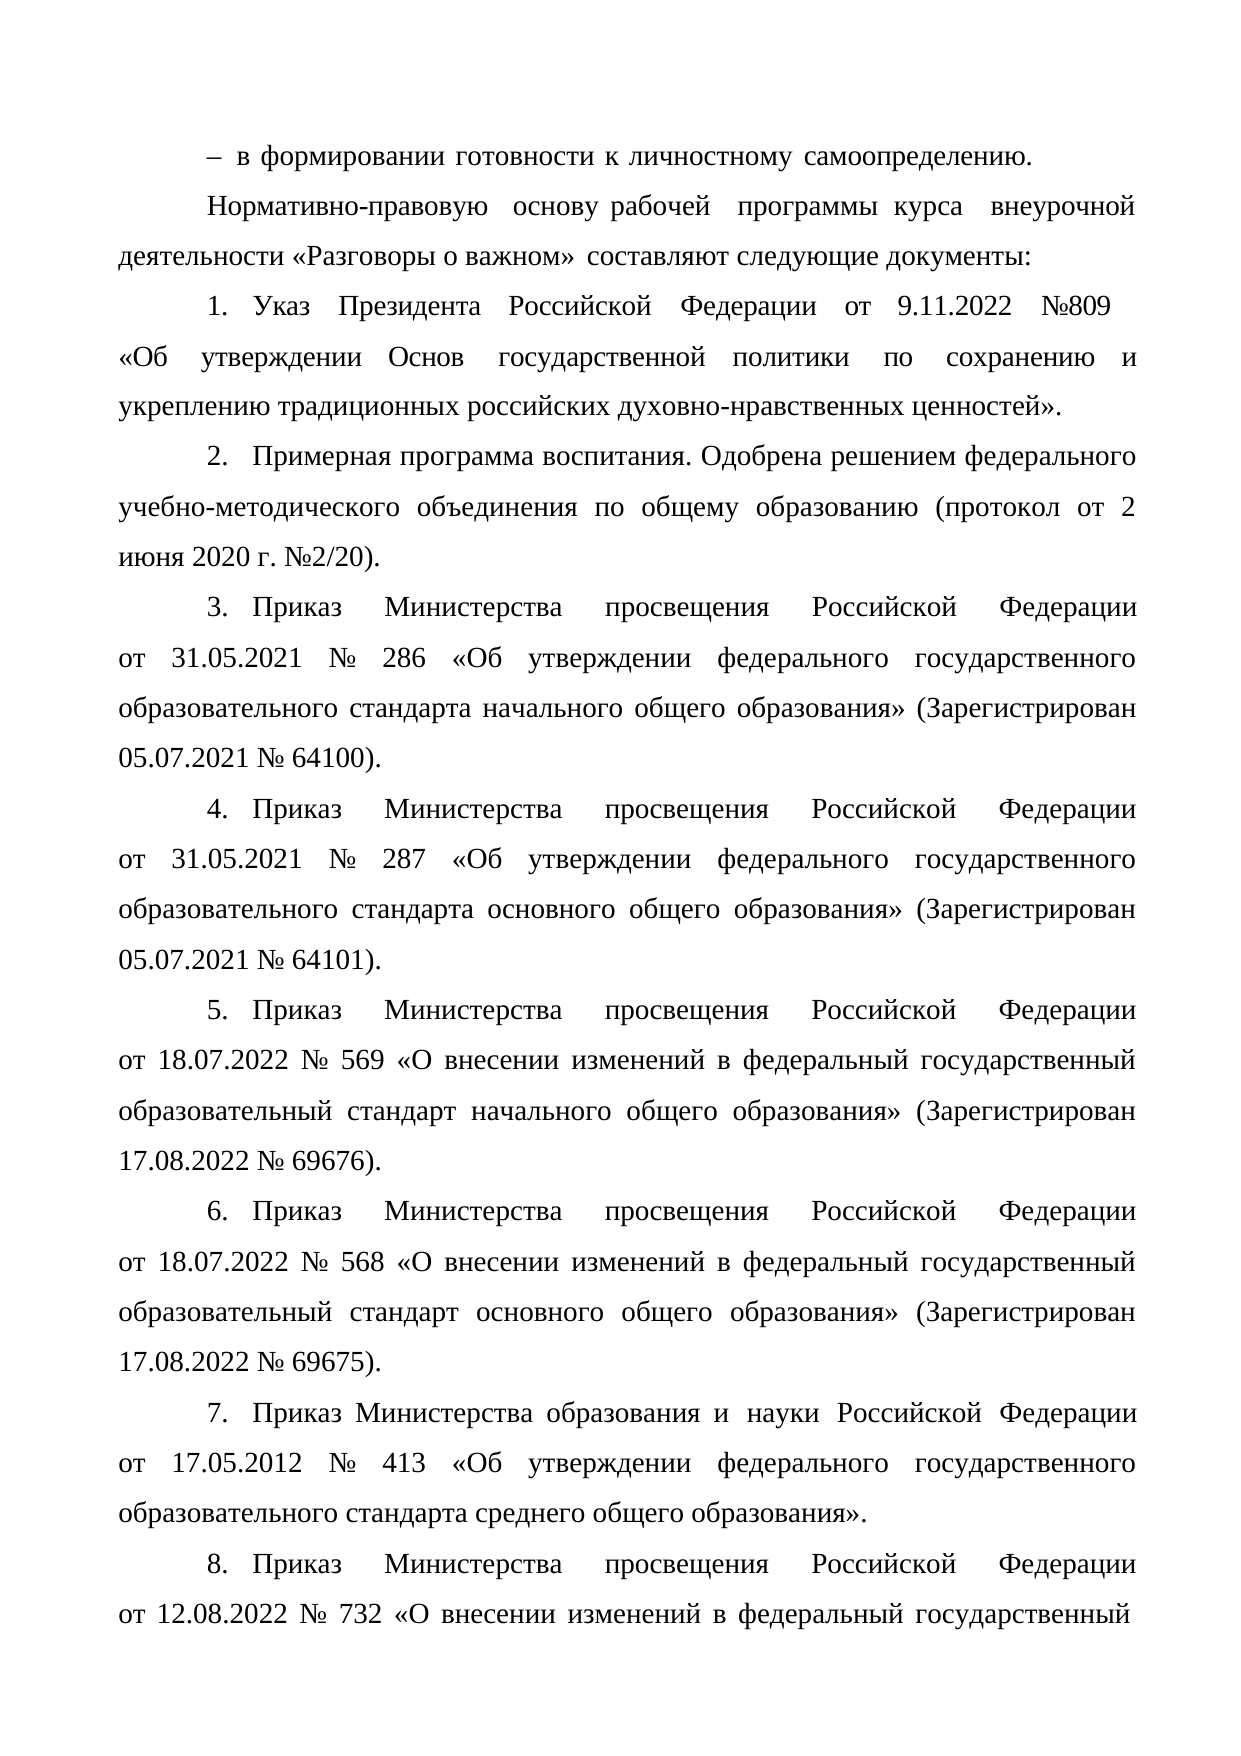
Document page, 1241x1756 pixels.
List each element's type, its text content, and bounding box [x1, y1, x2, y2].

list Приказ Министерства просвещения Российской Федерации от 31.05.2021 № 286 «Об утверждении федерального государственного образовательного стандарта начального общего образования» (Зарегистрирован 05.07.2021 № 64100). [118, 589, 1137, 774]
text «Об утверждении Основ государственной политики по сохранению и укреплению традиционных российских духовно-нравственных ценностей». [118, 339, 1137, 422]
list Приказ Министерства просвещения Российской Федерации от 31.05.2021 № 287 «Об утверждении федерального государственного образовательного стандарта основного общего образования» (Зарегистрирован 05.07.2021 № 64101). [118, 791, 1137, 975]
list Указ Президента Российской Федерации от 9.11.2022 №809 [207, 288, 1148, 322]
list Приказ Министерства просвещения Российской Федерации от 18.07.2022 № 569 «О внесении изменений в федеральный государственный образовательный стандарт начального общего образования» (Зарегистрирован 17.08.2022 № 69676). [118, 992, 1137, 1177]
list Примерная программа воспитания. Одобрена решением федерального учебно-методического объединения по общему образованию (протокол от 2 июня 2020 г. №2/20). [118, 438, 1137, 573]
list в формировании готовности к личностному самоопределению. [207, 138, 1148, 171]
list Приказ Министерства образования и науки Российской Федерации от 17.05.2012 № 413 «Об утверждении федерального государственного образовательного стандарта среднего общего образования». [118, 1395, 1137, 1529]
list Приказ Министерства просвещения Российской Федерации от 12.08.2022 № 732 «О внесении изменений в федеральный государственный [118, 1546, 1137, 1630]
text Нормативно-правовую основу рабочей программы курса внеурочной деятельности «Разговоры о важном» составляют следующие документы: [118, 188, 1137, 272]
list Приказ Министерства просвещения Российской Федерации от 18.07.2022 № 568 «О внесении изменений в федеральный государственный образовательный стандарт основного общего образования» (Зарегистрирован 17.08.2022 № 69675). [118, 1193, 1137, 1378]
